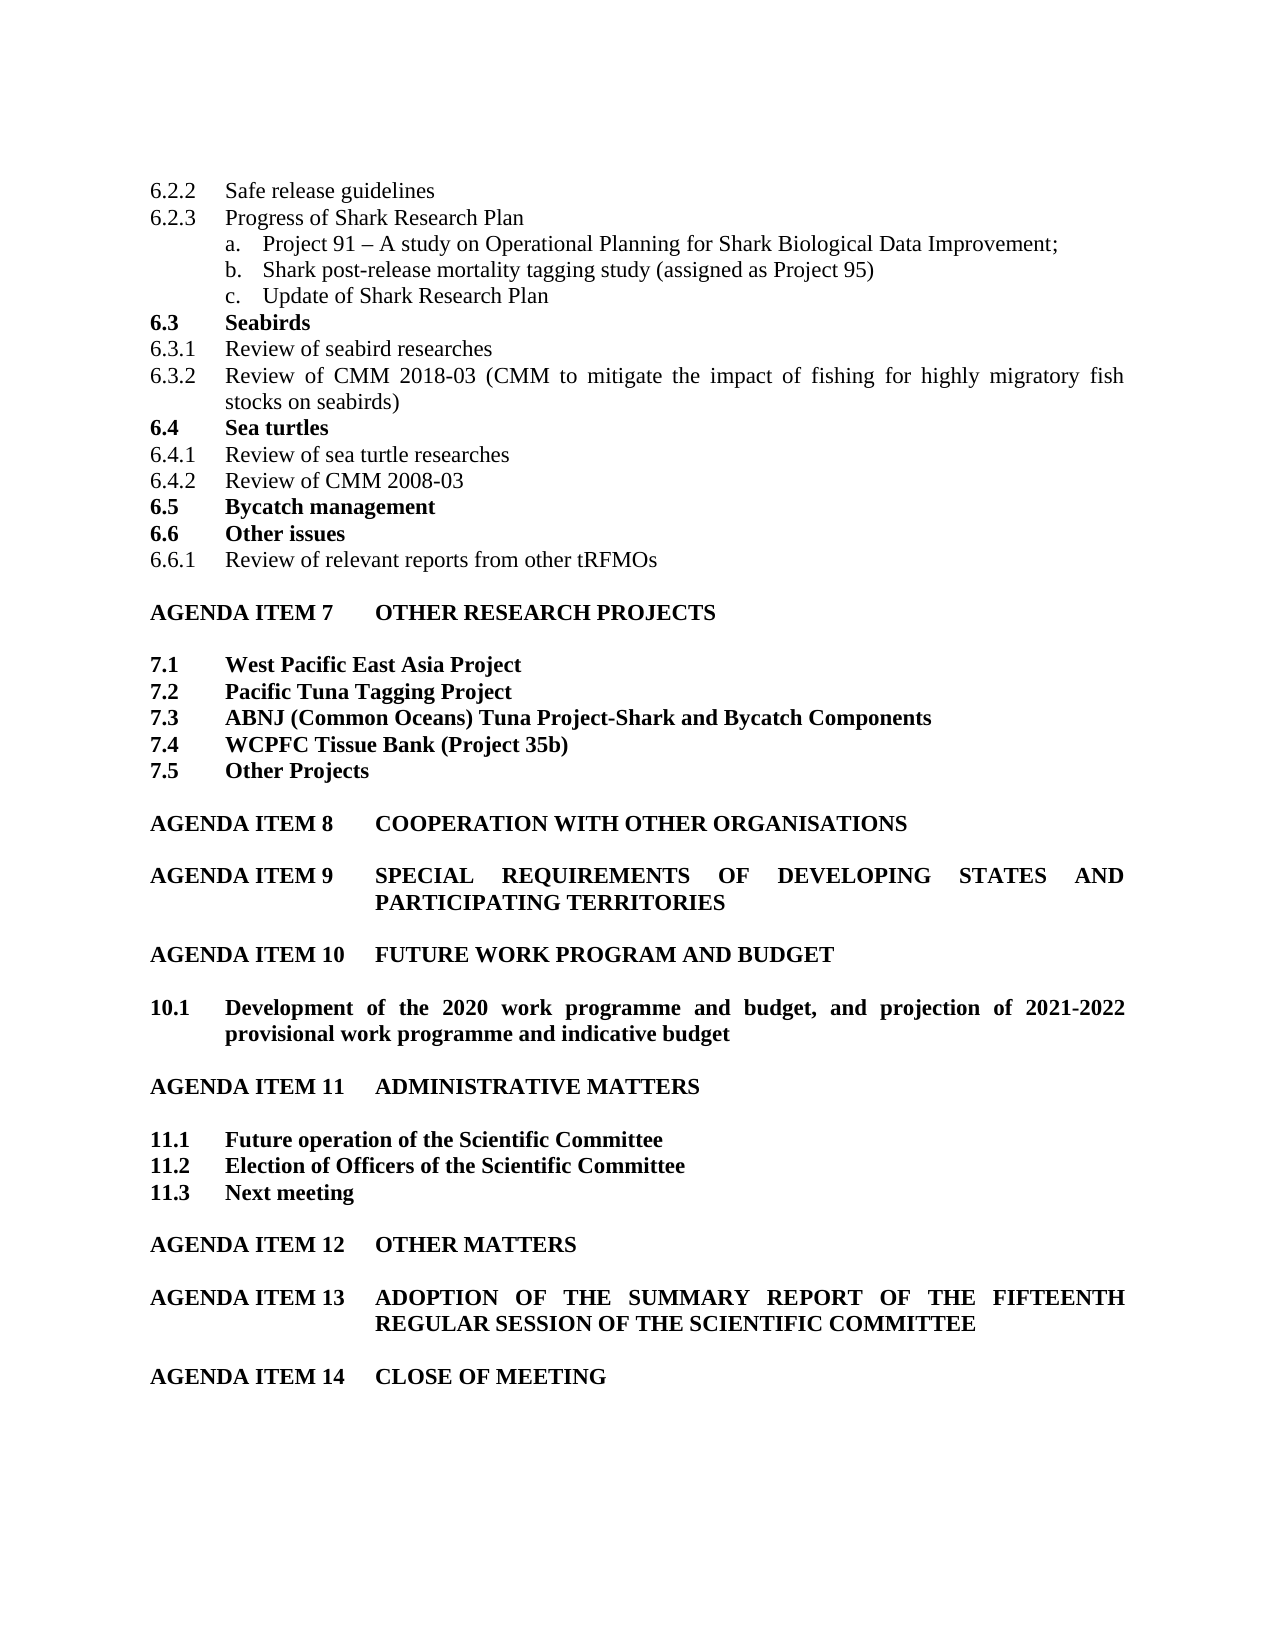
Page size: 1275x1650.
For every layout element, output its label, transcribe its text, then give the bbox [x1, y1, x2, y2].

list Review of sea turtle researches [150, 441, 1125, 467]
list Other Projects [150, 757, 1125, 783]
list FUTURE WORK PROGRAM AND BUDGET [150, 941, 1125, 968]
list Future operation of the Scientific Committee [150, 1126, 1125, 1152]
text 6.6.1 Review of relevant reports from other tRFMOs [150, 546, 1125, 572]
list Shark post-release mortality tagging study (assigned as Project 95) [225, 256, 1125, 283]
list Review of seabird researches [150, 335, 1125, 362]
list CLOSE OF MEETING [150, 1363, 1125, 1389]
list COOPERATION WITH OTHER ORGANISATIONS [150, 810, 1125, 836]
list SPECIAL REQUIREMENTS OF DEVELOPING STATES AND PARTICIPATING TERRITORIES [150, 862, 1125, 915]
list OTHER MATTERS [150, 1231, 1125, 1258]
list Election of Officers of the Scientific Committee [150, 1152, 1125, 1179]
list Seabirds [150, 309, 1125, 335]
list Next meeting [150, 1179, 1125, 1205]
list Update of Shark Research Plan [225, 283, 1125, 309]
list OTHER RESEARCH PROJECTS [150, 599, 1125, 625]
list Sea turtles [150, 414, 1125, 441]
list Other issues [150, 520, 1125, 546]
list ADMINISTRATIVE MATTERS [150, 1073, 1125, 1099]
list Safe release guidelines [150, 177, 1125, 203]
list Progress of Shark Research Plan [150, 203, 1125, 230]
list Review of CMM 2008-03 [150, 467, 1125, 493]
list Pacific Tuna Tagging Project [150, 678, 1125, 704]
list ABNJ (Common Oceans) Tuna Project-Shark and Bycatch Components [150, 704, 1125, 731]
list Development of the 2020 work programme and budget, and projection of 2021-2022 provisional work programme and indicative budget [150, 994, 1125, 1047]
list Review of CMM 2018-03 (CMM to mitigate the impact of fishing for highly migratory fish stocks on seabirds) [150, 362, 1125, 414]
list Bycatch management [150, 493, 1125, 520]
list WCPFC Tissue Bank (Project 35b) [150, 731, 1125, 757]
list Project 91 – A study on Operational Planning for Shark Biological Data Improvement; [225, 230, 1125, 256]
list ADOPTION OF THE SUMMARY REPORT OF THE FIFTEENTH REGULAR SESSION OF THE SCIENTIFIC COMMITTEE [150, 1284, 1125, 1337]
list West Pacific East Asia Project [150, 652, 1125, 678]
